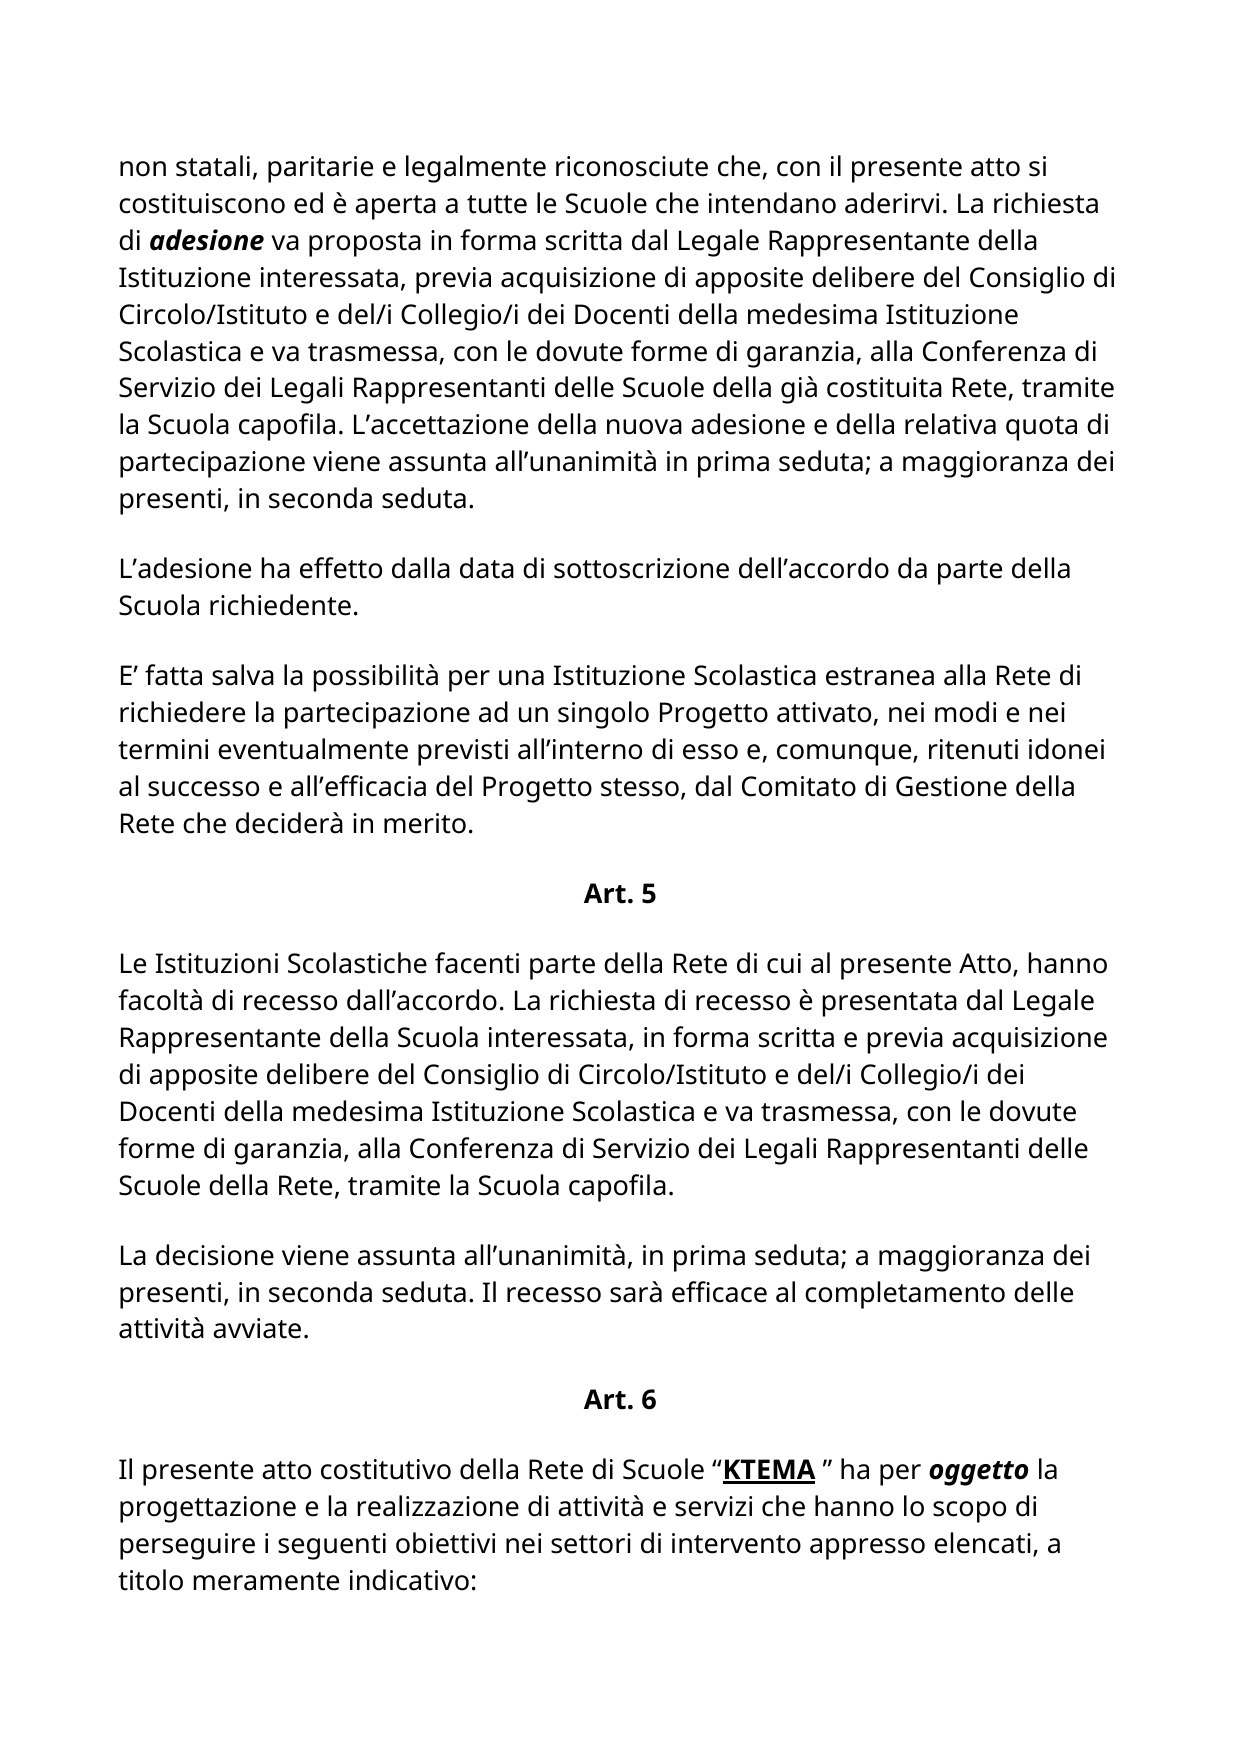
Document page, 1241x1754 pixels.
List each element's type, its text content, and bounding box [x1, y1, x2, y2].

text Le Istituzioni Scolastiche facenti parte della Rete di cui al presente Atto, hanno facoltà di recesso dall’accordo. La richiesta di recesso è presentata dal Legale Rappresentante della Scuola interessata, in forma scritta e previa acquisizione di apposite delibere del Consiglio di Circolo/Istituto e del/i Collegio/i dei Docenti della medesima Istituzione Scolastica e va trasmessa, con le dovute forme di garanzia, alla Conferenza di Servizio dei Legali Rappresentanti delle Scuole della Rete, tramite la Scuola capofila. [118, 945, 1122, 1203]
text Art. 6 [118, 1380, 1122, 1417]
text Il presente atto costitutivo della Rete di Scuole “KTEMA ” ha per oggetto la progettazione e la realizzazione di attività e servizi che hanno lo scopo di perseguire i seguenti obiettivi nei settori di intervento appresso elencati, a titolo meramente indicativo: [118, 1450, 1122, 1598]
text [118, 148, 1122, 516]
text Art. 5 [118, 874, 1122, 911]
text La decisione viene assunta all’unanimità, in prima seduta; a maggioranza dei presenti, in seconda seduta. Il recesso sarà efficace al completamento delle attività avviate. [118, 1236, 1122, 1347]
text E’ fatta salva la possibilità per una Istituzione Scolastica estranea alla Rete di richiedere la partecipazione ad un singolo Progetto attivato, nei modi e nei termini eventualmente previsti all’interno di esso e, comunque, ritenuti idonei al successo e all’efficacia del Progetto stesso, dal Comitato di Gestione della Rete che deciderà in merito. [118, 657, 1122, 841]
text L’adesione ha effetto dalla data di sottoscrizione dell’accordo da parte della Scuola richiedente. [118, 550, 1122, 623]
